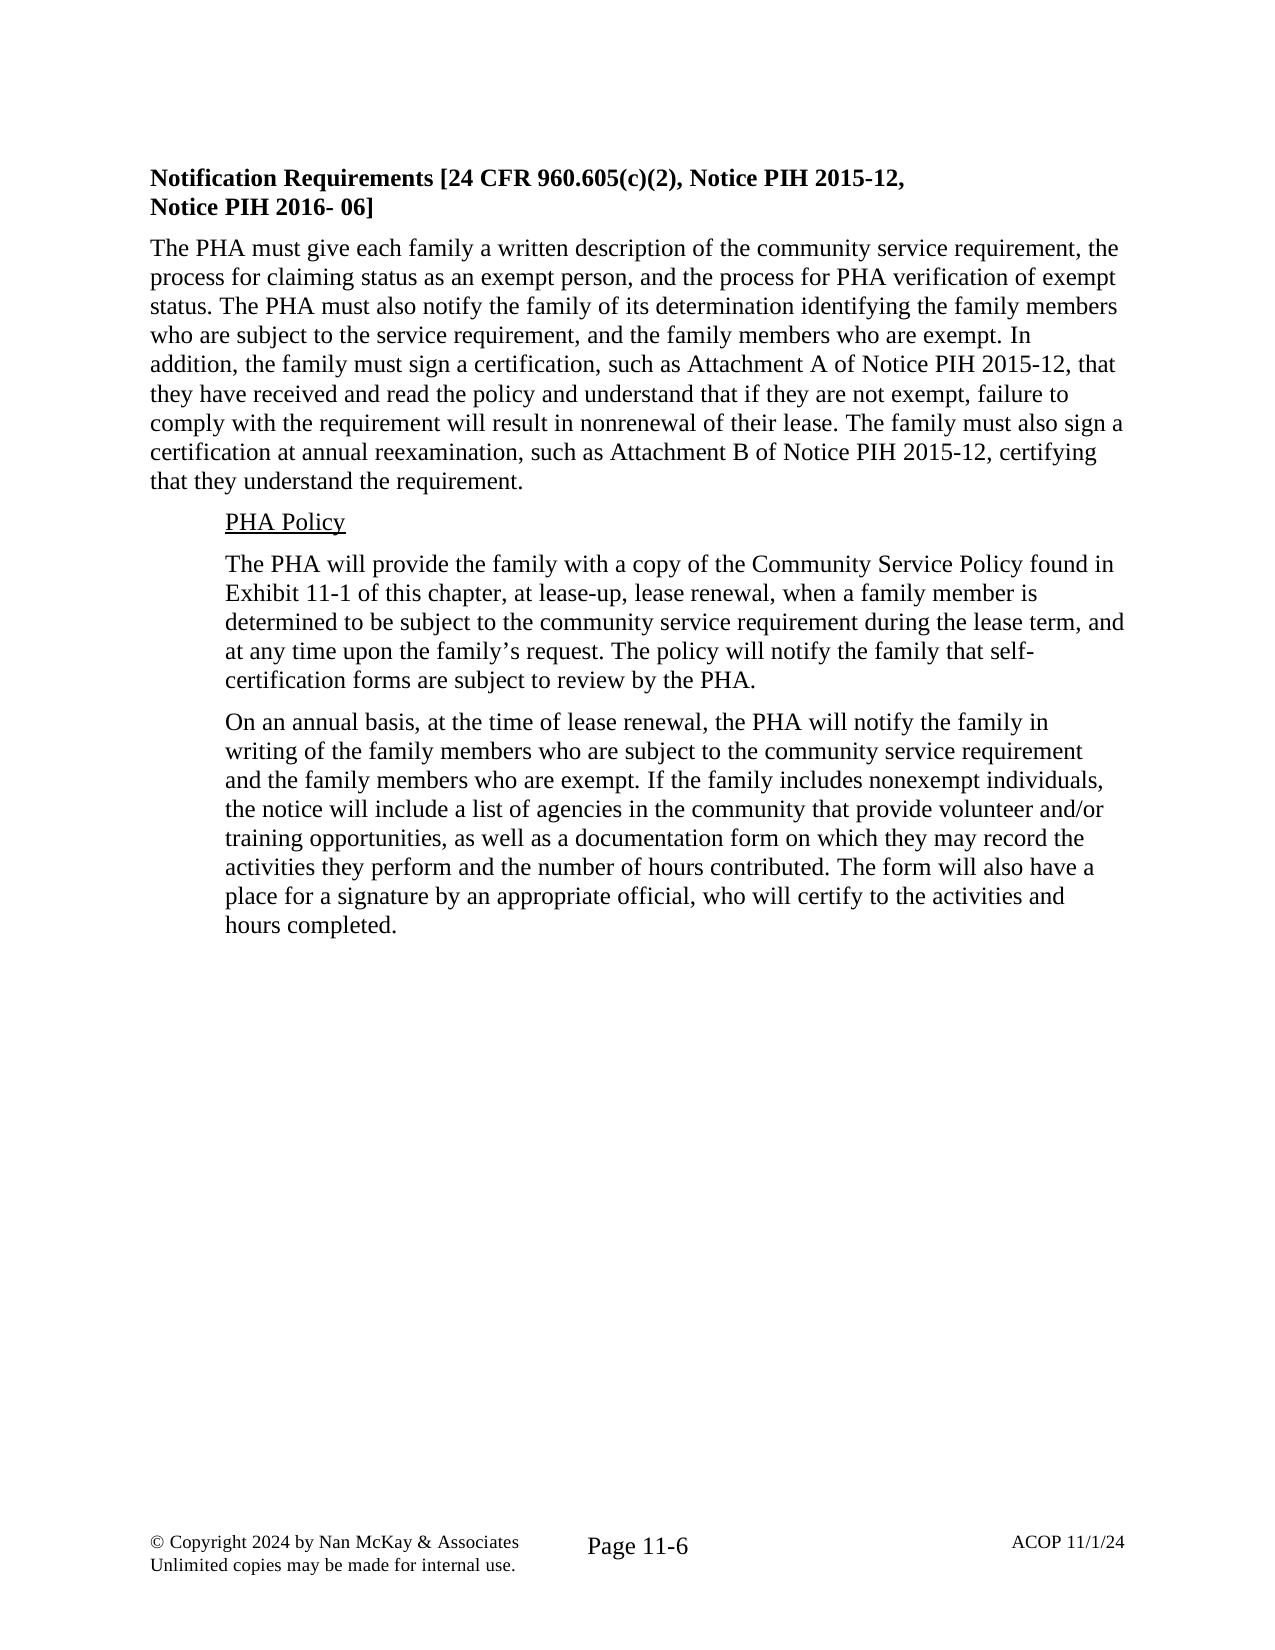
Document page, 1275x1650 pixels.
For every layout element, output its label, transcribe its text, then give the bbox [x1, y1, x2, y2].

text The PHA must give each family a written description of the community service requirement, the process for claiming status as an exempt person, and the process for PHA verification of exempt status. The PHA must also notify the family of its determination identifying the family members who are subject to the service requirement, and the family members who are exempt. In addition, the family must sign a certification, such as Attachment A of Notice PIH 2015-12, that they have received and read the policy and understand that if they are not exempt, failure to comply with the requirement will result in nonrenewal of their lease. The family must also sign a certification at annual reexamination, such as Attachment B of Notice PIH 2015-12, certifying that they understand the requirement. [150, 233, 1125, 495]
text On an annual basis, at the time of lease renewal, the PHA will notify the family in writing of the family members who are subject to the community service requirement and the family members who are exempt. If the family includes nonexempt individuals, the notice will include a list of agencies in the community that provide volunteer and/or training opportunities, as well as a documentation form on which they may record the activities they perform and the number of hours contributed. The form will also have a place for a signature by an appropriate official, who will certify to the activities and hours completed. [225, 707, 1125, 939]
text Notification Requirements [24 CFR 960.605(c)(2), Notice PIH 2015-12, Notice PIH 2016- 06] [150, 162, 1125, 221]
text The PHA will provide the family with a copy of the Community Service Policy found in Exhibit 11-1 of this chapter, at lease-up, lease renewal, when a family member is determined to be subject to the community service requirement during the lease term, and at any time upon the family’s request. The policy will notify the family that self-certification forms are subject to review by the PHA. [225, 549, 1125, 694]
text PHA Policy [225, 507, 1125, 536]
